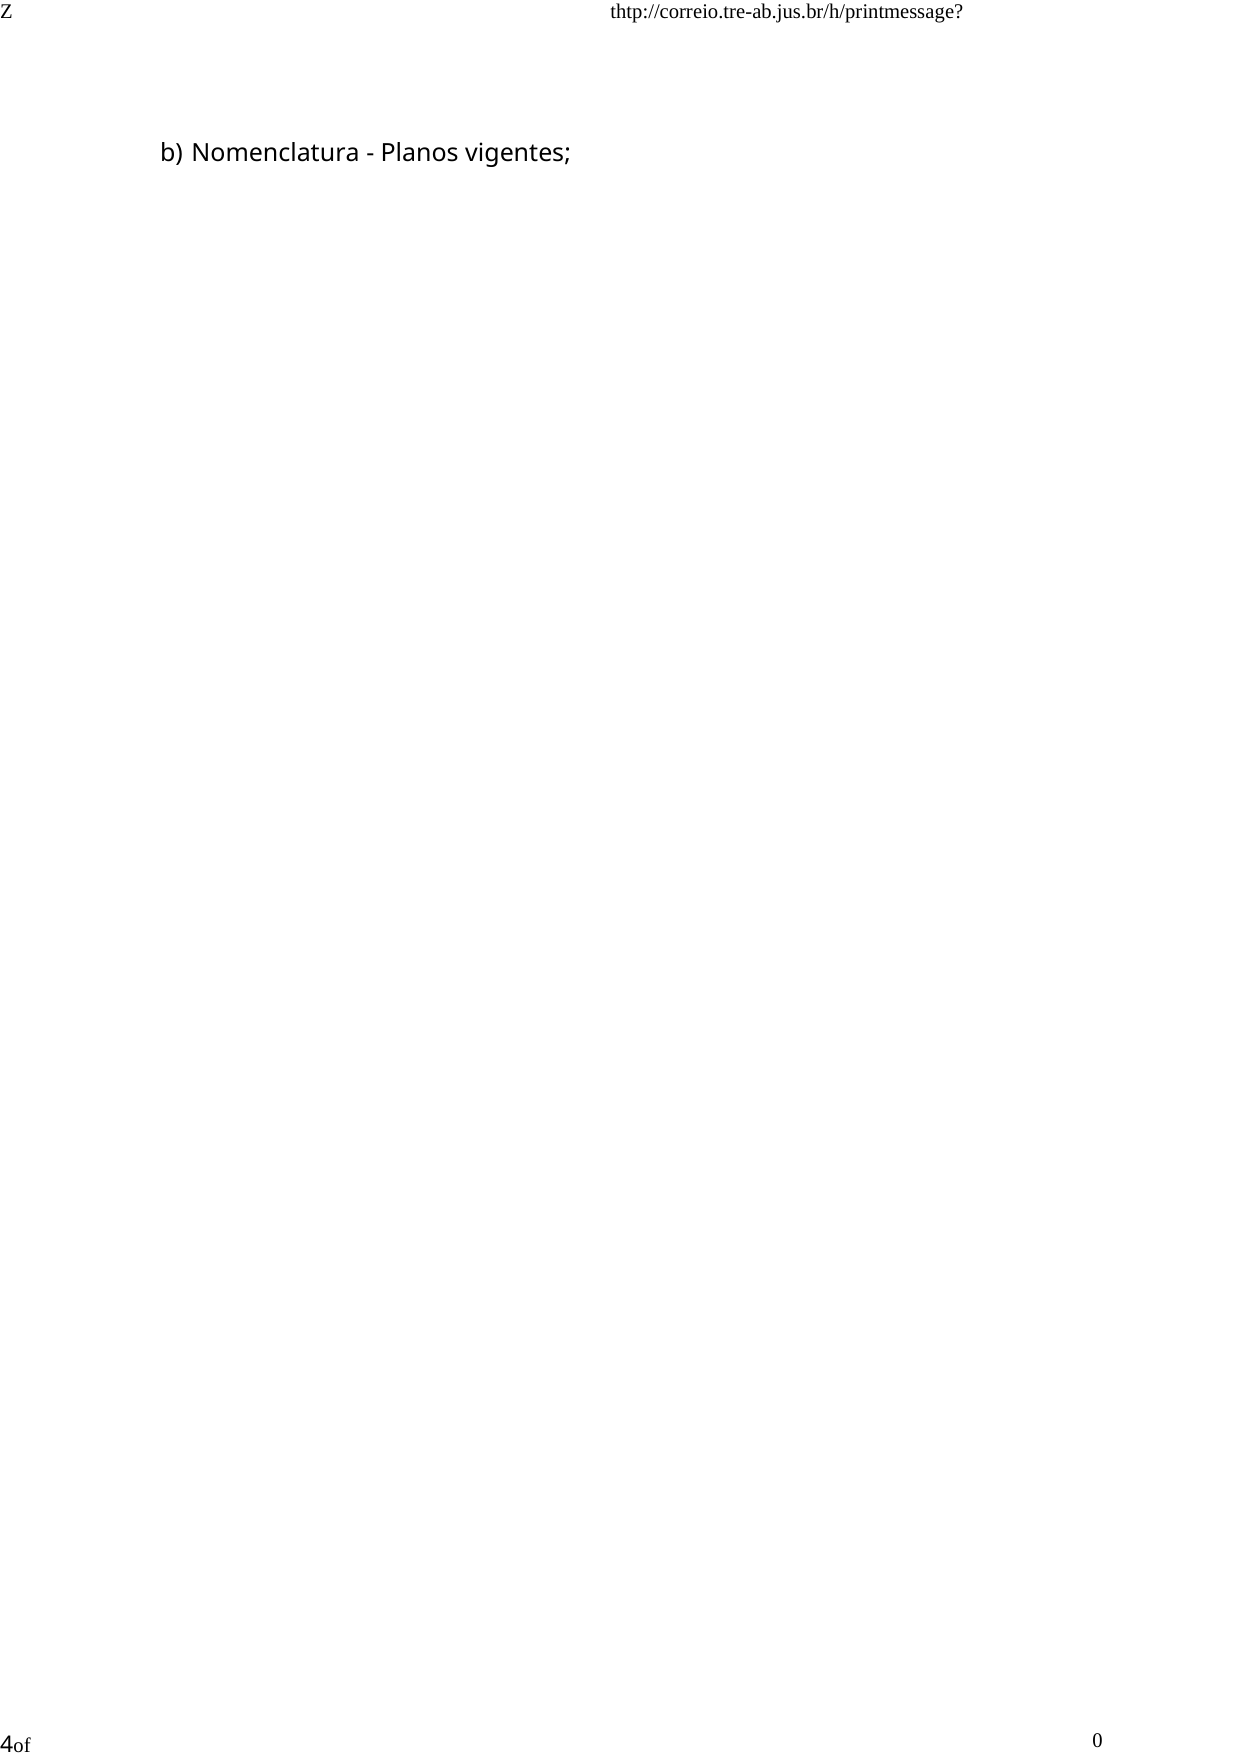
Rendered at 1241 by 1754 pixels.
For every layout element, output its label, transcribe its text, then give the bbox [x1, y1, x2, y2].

list Nomenclatura - Planos vigentes; [160, 135, 1155, 169]
